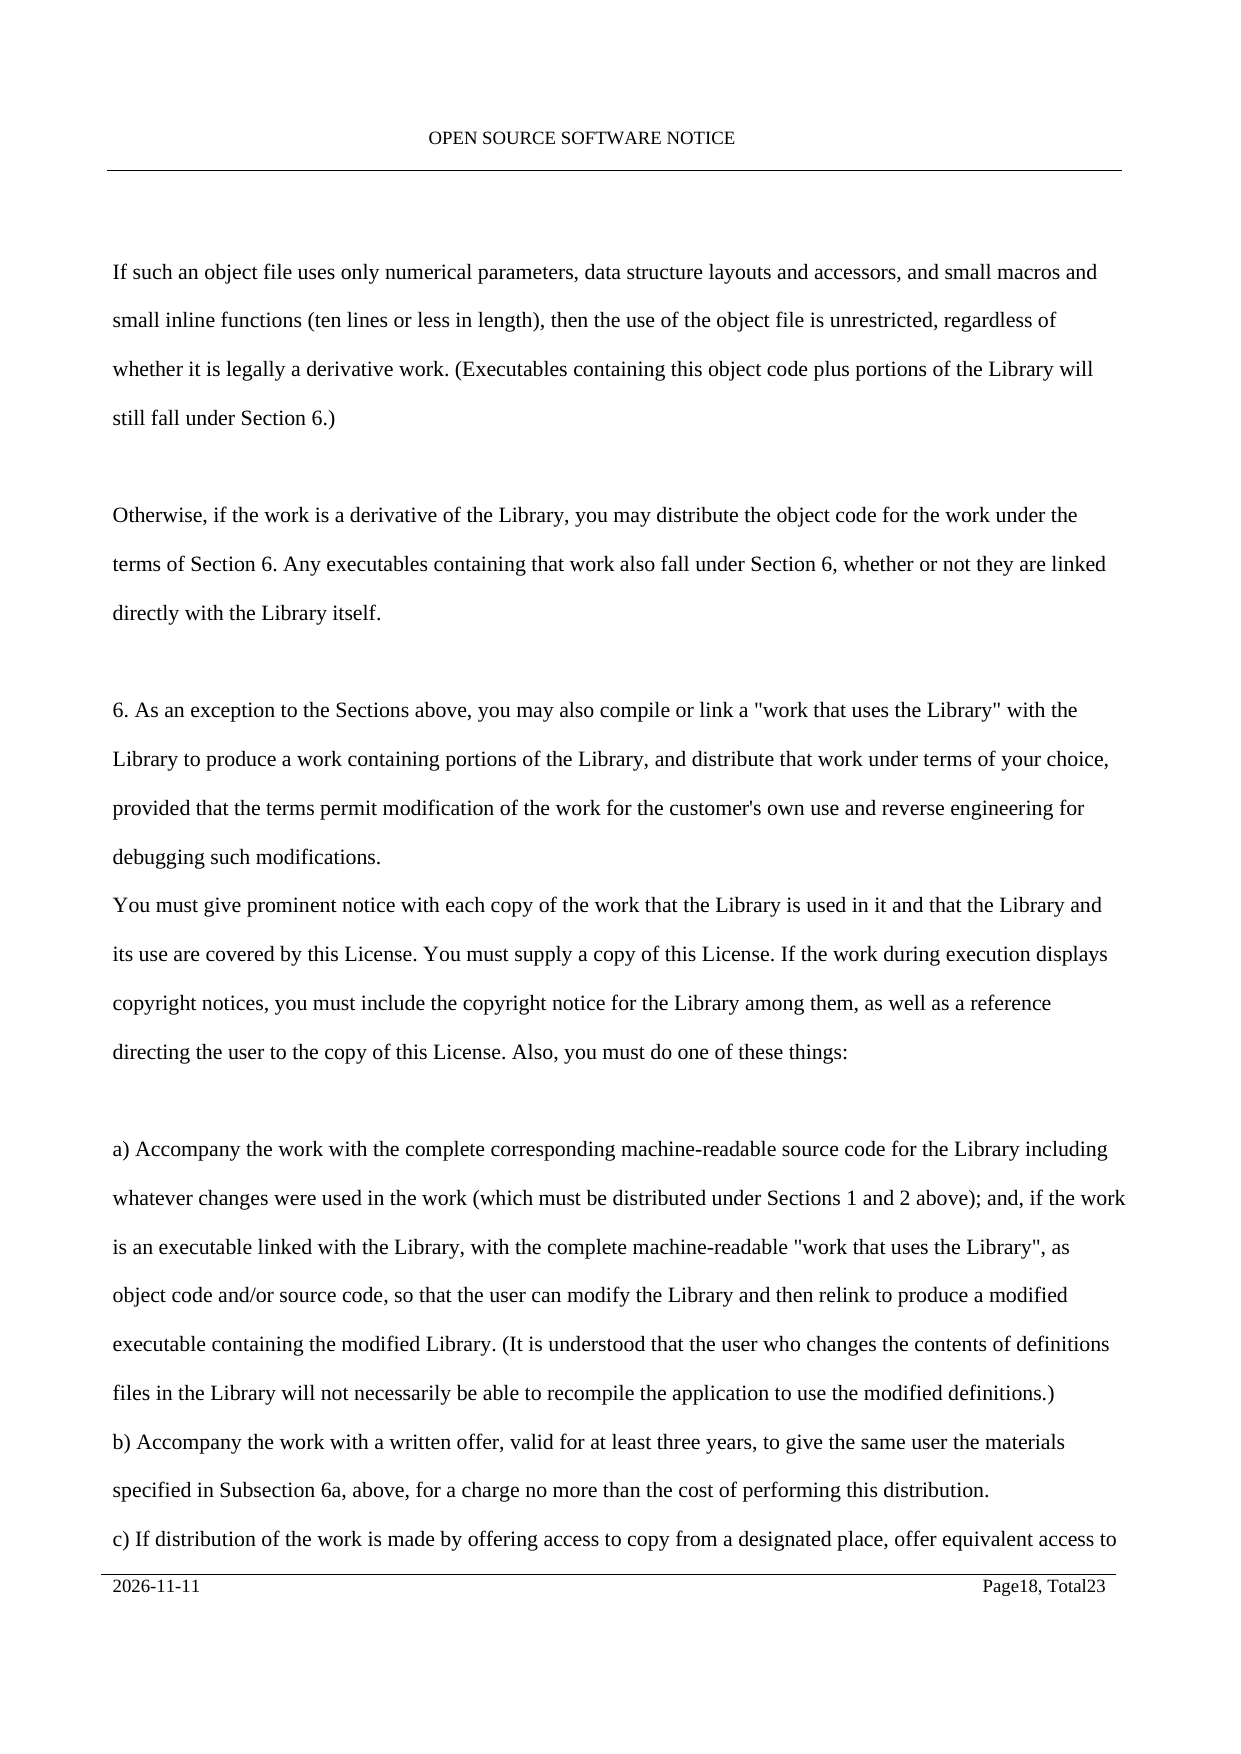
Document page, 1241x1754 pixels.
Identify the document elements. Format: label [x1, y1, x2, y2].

text [112, 206, 1128, 1555]
